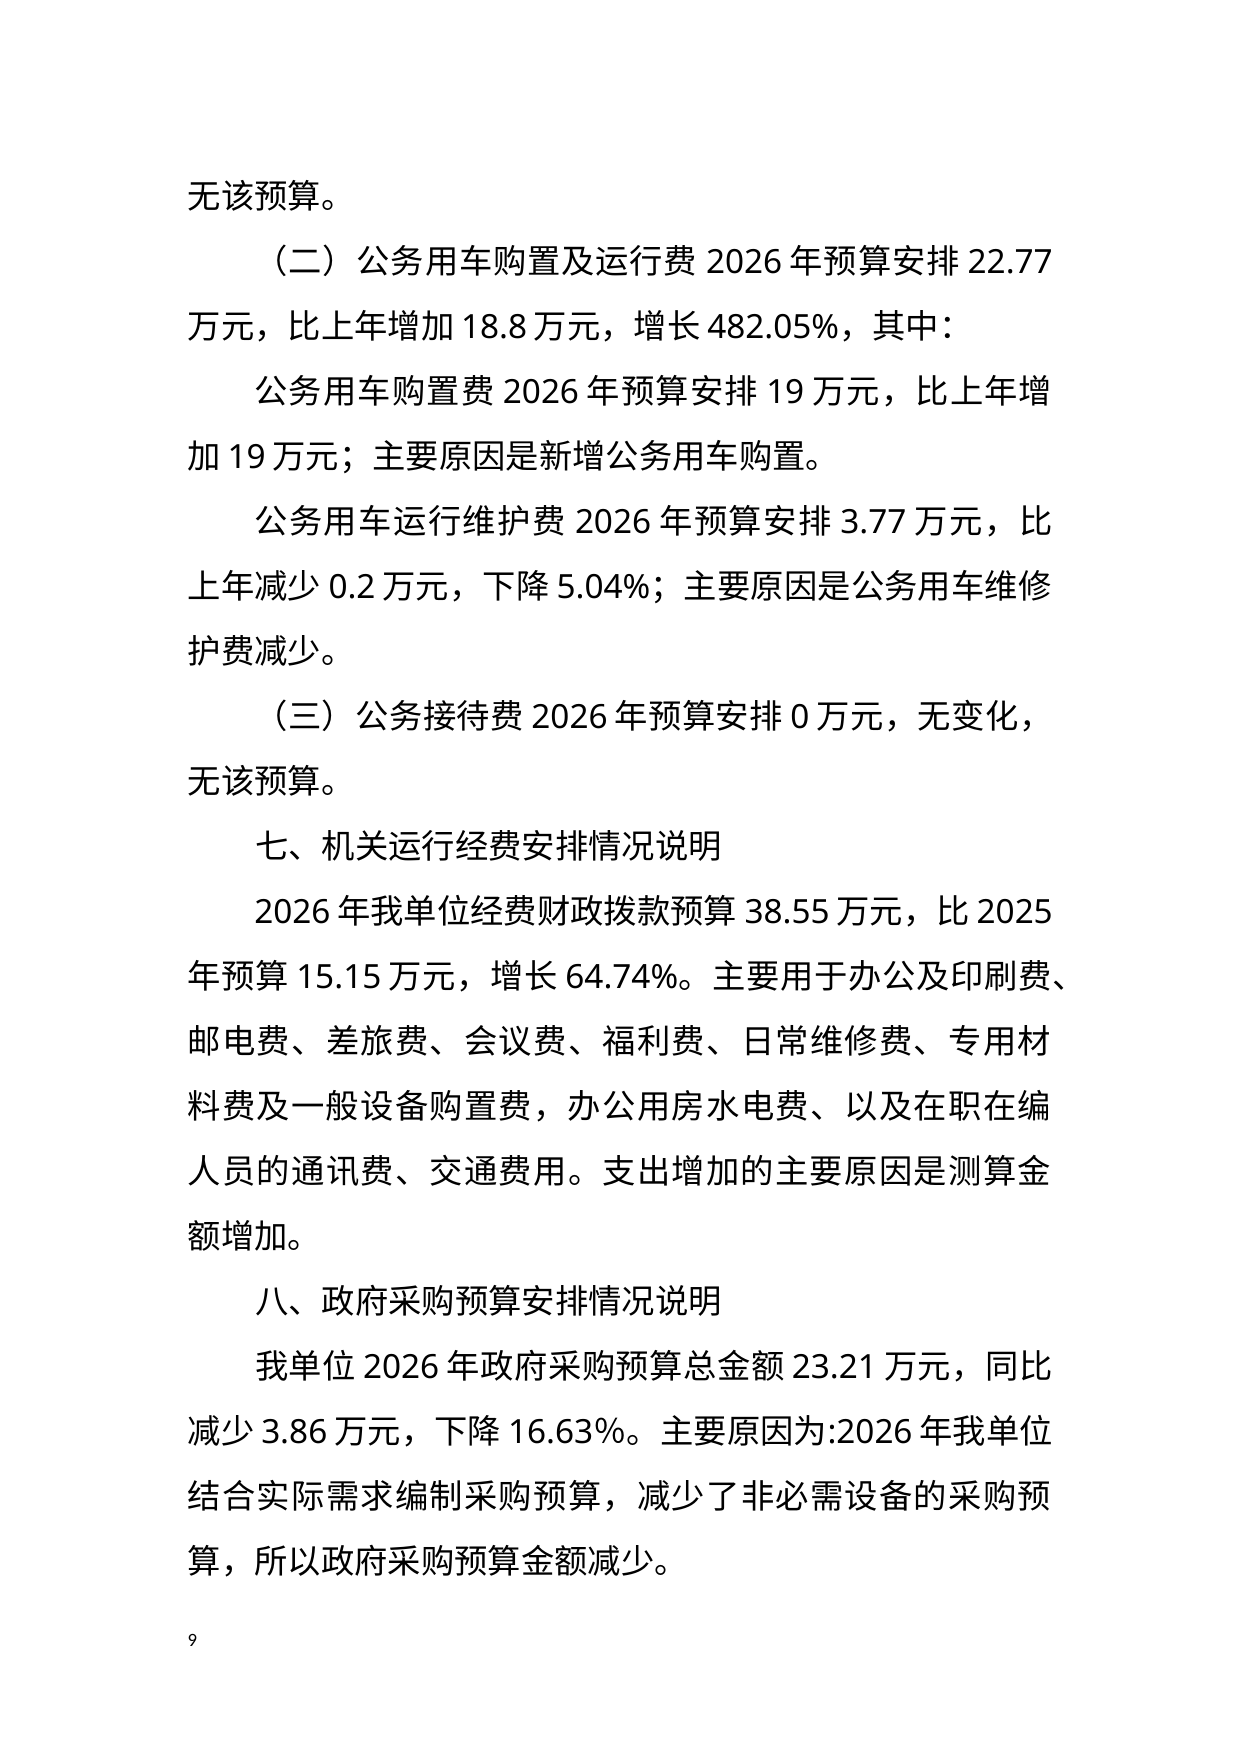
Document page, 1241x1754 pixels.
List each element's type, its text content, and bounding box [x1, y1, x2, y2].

text （三）公务接待费2026年预算安排0万元，无变化，无该预算。 [187, 682, 1053, 812]
text （二）公务用车购置及运行费2026年预算安排22.77万元，比上年增加18.8万元，增长482.05%，其中： [187, 227, 1053, 357]
text 七、机关运行经费安排情况说明 [187, 812, 1053, 877]
text 八、政府采购预算安排情况说明 [187, 1267, 1053, 1332]
text 2026年我单位经费财政拨款预算38.55万元，比2025年预算15.15万元，增长64.74%。主要用于办公及印刷费、邮电费、差旅费、会议费、福利费、日常维修费、专用材料费及一般设备购置费，办公用房水电费、以及在职在编人员的通讯费、交通费用。支出增加的主要原因是测算金额增加。 [187, 877, 1053, 1267]
text 公务用车购置费2026年预算安排19万元，比上年增加19万元；主要原因是新增公务用车购置。 [187, 357, 1053, 487]
text 公务用车运行维护费2026年预算安排3.77万元，比上年减少0.2万元，下降5.04%；主要原因是公务用车维修护费减少。 [187, 487, 1053, 682]
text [187, 162, 1053, 227]
text 我单位2026年政府采购预算总金额23.21万元，同比减少3.86万元，下降16.63％。主要原因为:2026年我单位结合实际需求编制采购预算，减少了非必需设备的采购预算，所以政府采购预算金额减少。 [187, 1332, 1053, 1592]
